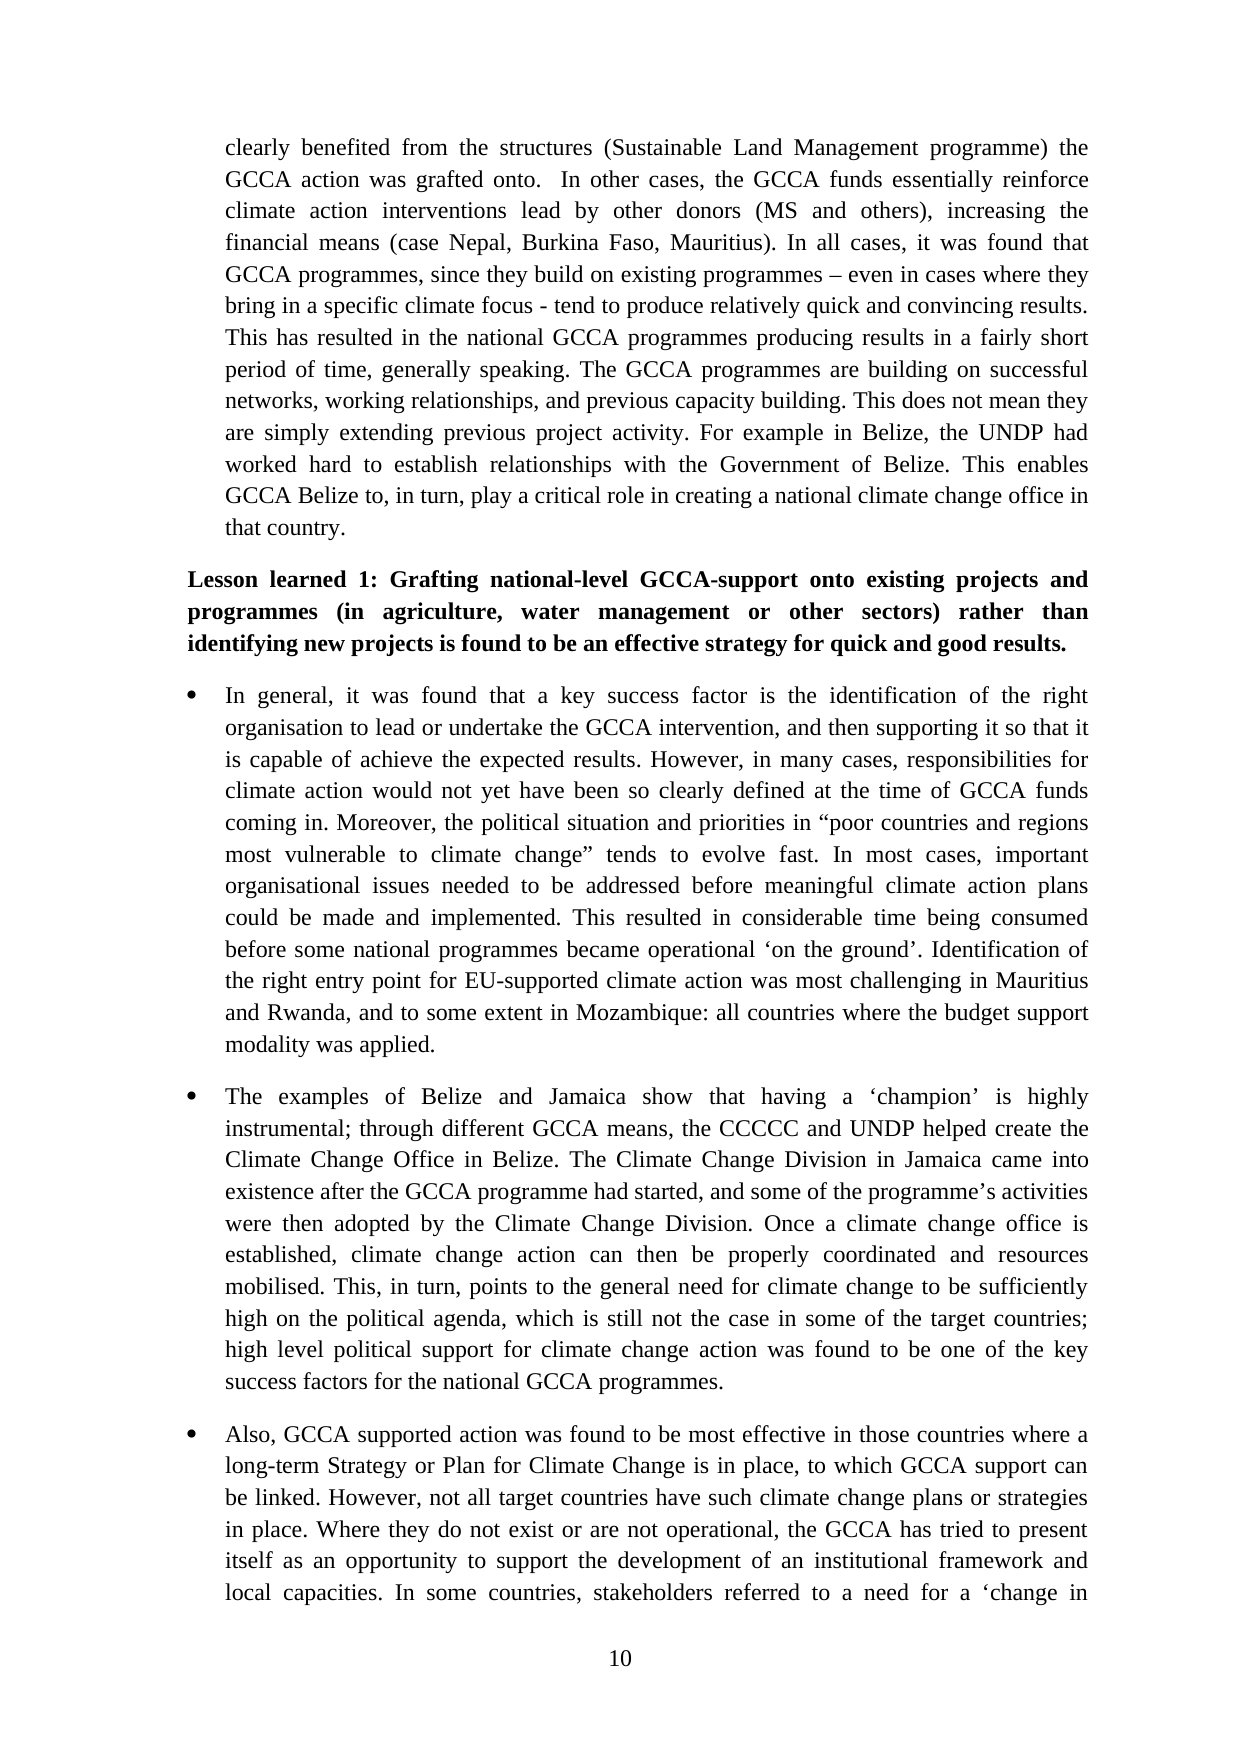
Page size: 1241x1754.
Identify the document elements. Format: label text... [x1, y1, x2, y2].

list The examples of Belize and Jamaica show that having a ‘champion’ is highly instrumental; through different GCCA means, the CCCCC and UNDP helped create the Climate Change Office in Belize. The Climate Change Division in Jamaica came into existence after the GCCA programme had started, and some of the programme’s activities were then adopted by the Climate Change Division. Once a climate change office is established, climate change action can then be properly coordinated and resources mobilised. This, in turn, points to the general need for climate change to be sufficiently high on the political agenda, which is still not the case in some of the target countries; high level political support for climate change action was found to be one of the key success factors for the national GCCA programmes. [187, 1082, 1090, 1395]
text Lesson learned 1: Grafting national-level GCCA-support onto existing projects and programmes (in agriculture, water management or other sectors) rather than identifying new projects is found to be an effective strategy for quick and good results. [187, 565, 1090, 656]
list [187, 133, 1090, 541]
list In general, it was found that a key success factor is the identification of the right organisation to lead or undertake the GCCA intervention, and then supporting it so that it is capable of achieve the expected results. However, in many cases, responsibilities for climate action would not yet have been so clearly defined at the time of GCCA funds coming in. Moreover, the political situation and priorities in “poor countries and regions most vulnerable to climate change” tends to evolve fast. In most cases, important organisational issues needed to be addressed before meaningful climate action plans could be made and implemented. This resulted in considerable time being consumed before some national programmes became operational ‘on the ground’. Identification of the right entry point for EU-supported climate action was most challenging in Mauritius and Rwanda, and to some extent in Mozambique: all countries where the budget support modality was applied. [187, 681, 1090, 1057]
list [187, 1419, 1090, 1606]
